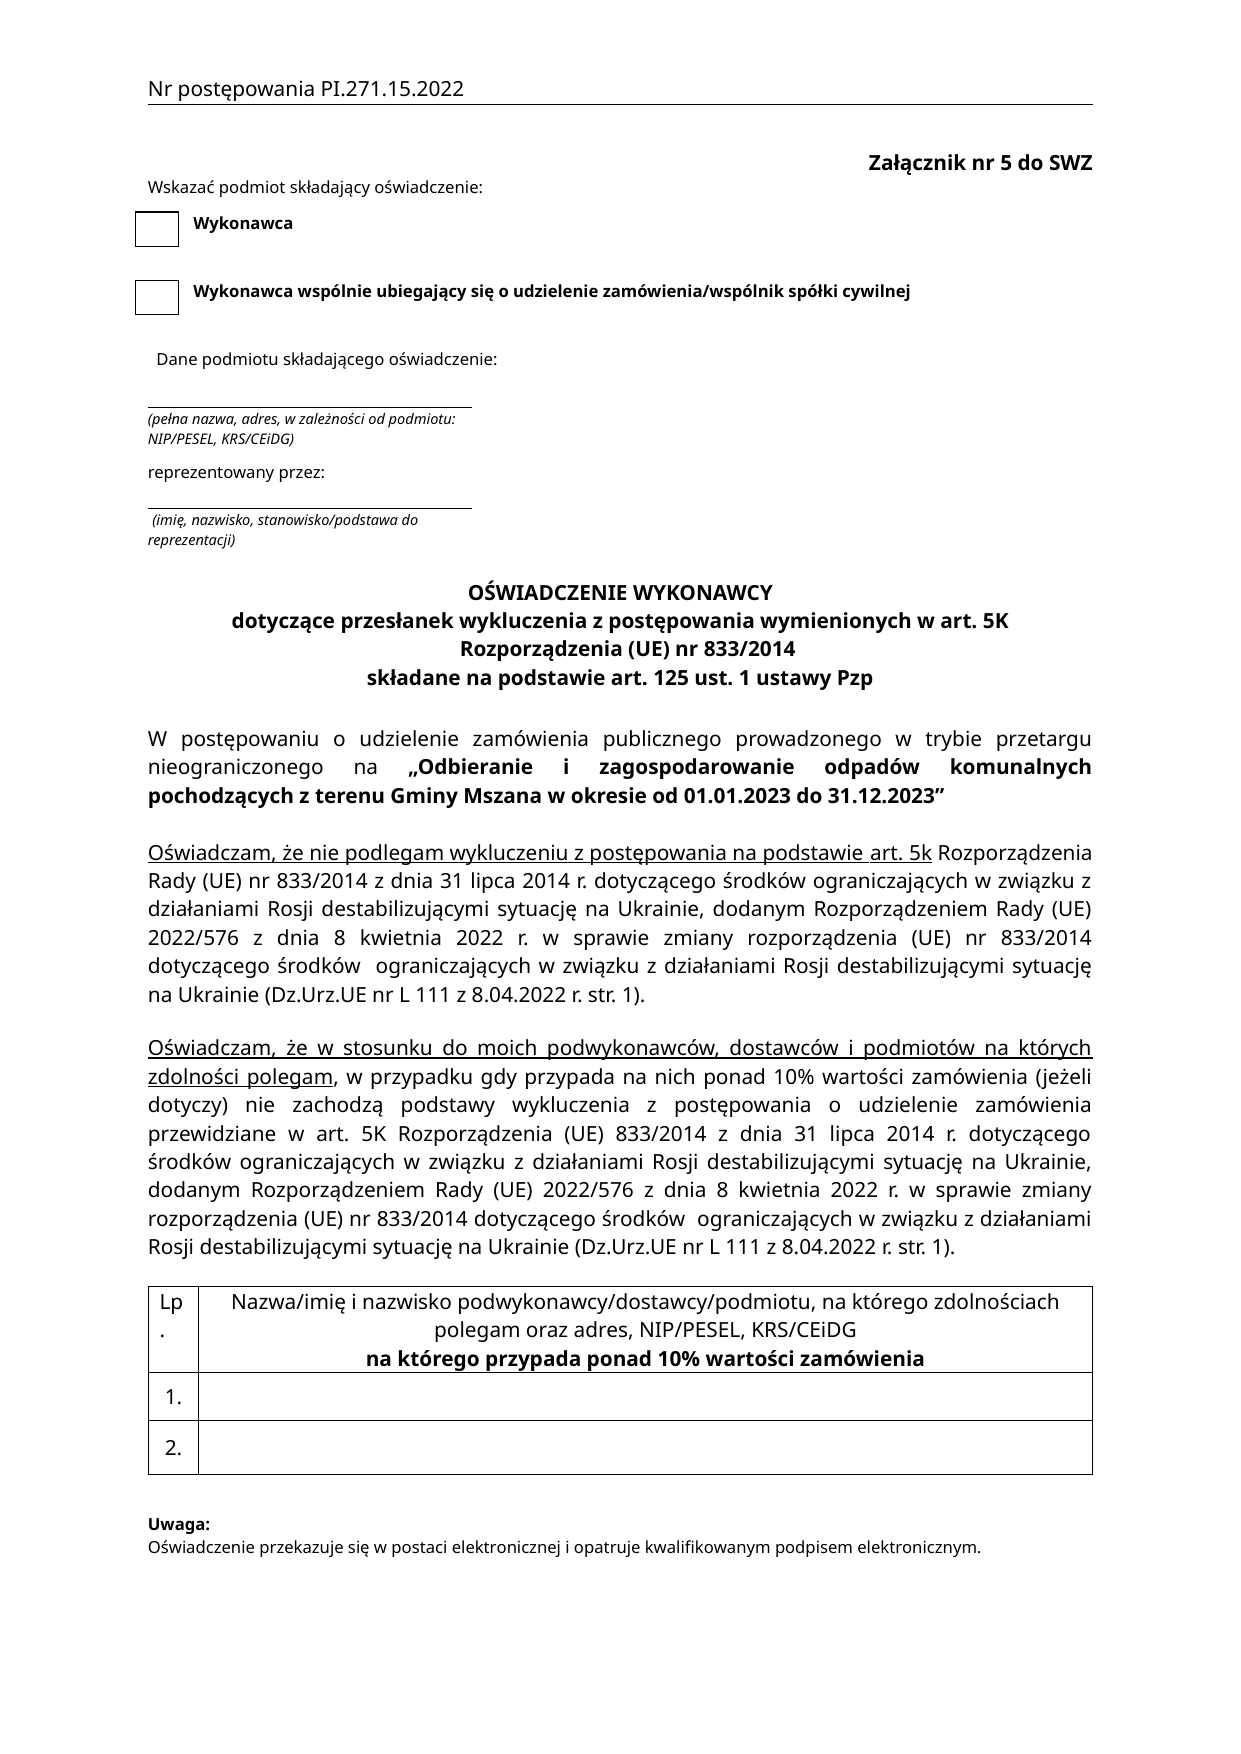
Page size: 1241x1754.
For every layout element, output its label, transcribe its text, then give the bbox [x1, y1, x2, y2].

text Oświadczam, że nie podlegam wykluczeniu z postępowania na podstawie art. 5k Rozporządzenia Rady (UE) nr 833/2014 z dnia 31 lipca 2014 r. dotyczącego środków ograniczających w związku z działaniami Rosji destabilizującymi sytuację na Ukrainie, dodanym Rozporządzeniem Rady (UE) 2022/576 z dnia 8 kwietnia 2022 r. w sprawie zmiany rozporządzenia (UE) nr 833/2014 dotyczącego środków ograniczających w związku z działaniami Rosji destabilizującymi sytuację na Ukrainie (Dz.Urz.UE nr L 111 z 8.04.2022 r. str. 1). [148, 838, 1093, 1008]
table_header Lp. [149, 1287, 198, 1372]
text W postępowaniu o udzielenie zamówienia publicznego prowadzonego w trybie przetargu nieograniczonego na „Odbieranie i zagospodarowanie odpadów komunalnych pochodzących z terenu Gminy Mszana w okresie od 01.01.2023 do 31.12.2023” [148, 724, 1093, 809]
table_cell 1. [149, 1373, 198, 1419]
text Uwaga: [148, 1512, 1093, 1535]
text dotyczące przesłanek wykluczenia z postępowania wymienionych w art. 5K Rozporządzenia (UE) nr 833/2014 [148, 606, 1093, 663]
text (imię, nazwisko, stanowisko/podstawa do reprezentacji) [148, 509, 472, 549]
table_header Nazwa/imię i nazwisko podwykonawcy/dostawcy/podmiotu, na którego zdolnościach polegam oraz adres, NIP/PESEL, KRS/CEiDG na którego przypada ponad 10% wartości zamówienia [199, 1287, 1092, 1372]
table_header [136, 281, 178, 314]
table_cell [199, 1421, 1092, 1474]
table_cell [199, 1373, 1092, 1419]
list Oświadczenie przekazuje się w postaci elektronicznej i opatruje kwalifikowanym podpisem elektronicznym. [148, 1535, 1093, 1558]
text składane na podstawie art. 125 ust. 1 ustawy Pzp [148, 663, 1093, 691]
text Oświadczam, że w stosunku do moich podwykonawców, dostawców i podmiotów na których zdolności polegam, w przypadku gdy przypada na nich ponad 10% wartości zamówienia (jeżeli dotyczy) nie zachodzą podstawy wykluczenia z postępowania o udzielenie zamówienia przewidziane w art. 5K Rozporządzenia (UE) 833/2014 z dnia 31 lipca 2014 r. dotyczącego środków ograniczających w związku z działaniami Rosji destabilizującymi sytuację na Ukrainie, dodanym Rozporządzeniem Rady (UE) 2022/576 z dnia 8 kwietnia 2022 r. w sprawie zmiany rozporządzenia (UE) nr 833/2014 dotyczącego środków ograniczających w związku z działaniami Rosji destabilizującymi sytuację na Ukrainie (Dz.Urz.UE nr L 111 z 8.04.2022 r. str. 1). [148, 1059, 1093, 1261]
table_header [136, 213, 178, 246]
text OŚWIADCZENIE WYKONAWCY [148, 578, 1093, 606]
text Załącznik nr 5 do SWZ [148, 148, 1093, 176]
table_cell 2. [149, 1421, 198, 1474]
text Wykonawca wspólnie ubiegający się o udzielenie zamówienia/wspólnik spółki cywilnej [179, 279, 1093, 302]
text Wskazać podmiot składający oświadczenie: [148, 176, 1093, 199]
text Wykonawca [179, 211, 1093, 234]
text (pełna nazwa, adres, w zależności od podmiotu: NIP/PESEL, KRS/CEiDG) [148, 408, 472, 448]
text Dane podmiotu składającego oświadczenie: [148, 347, 1093, 370]
text reprezentowany przez: [148, 461, 1093, 483]
